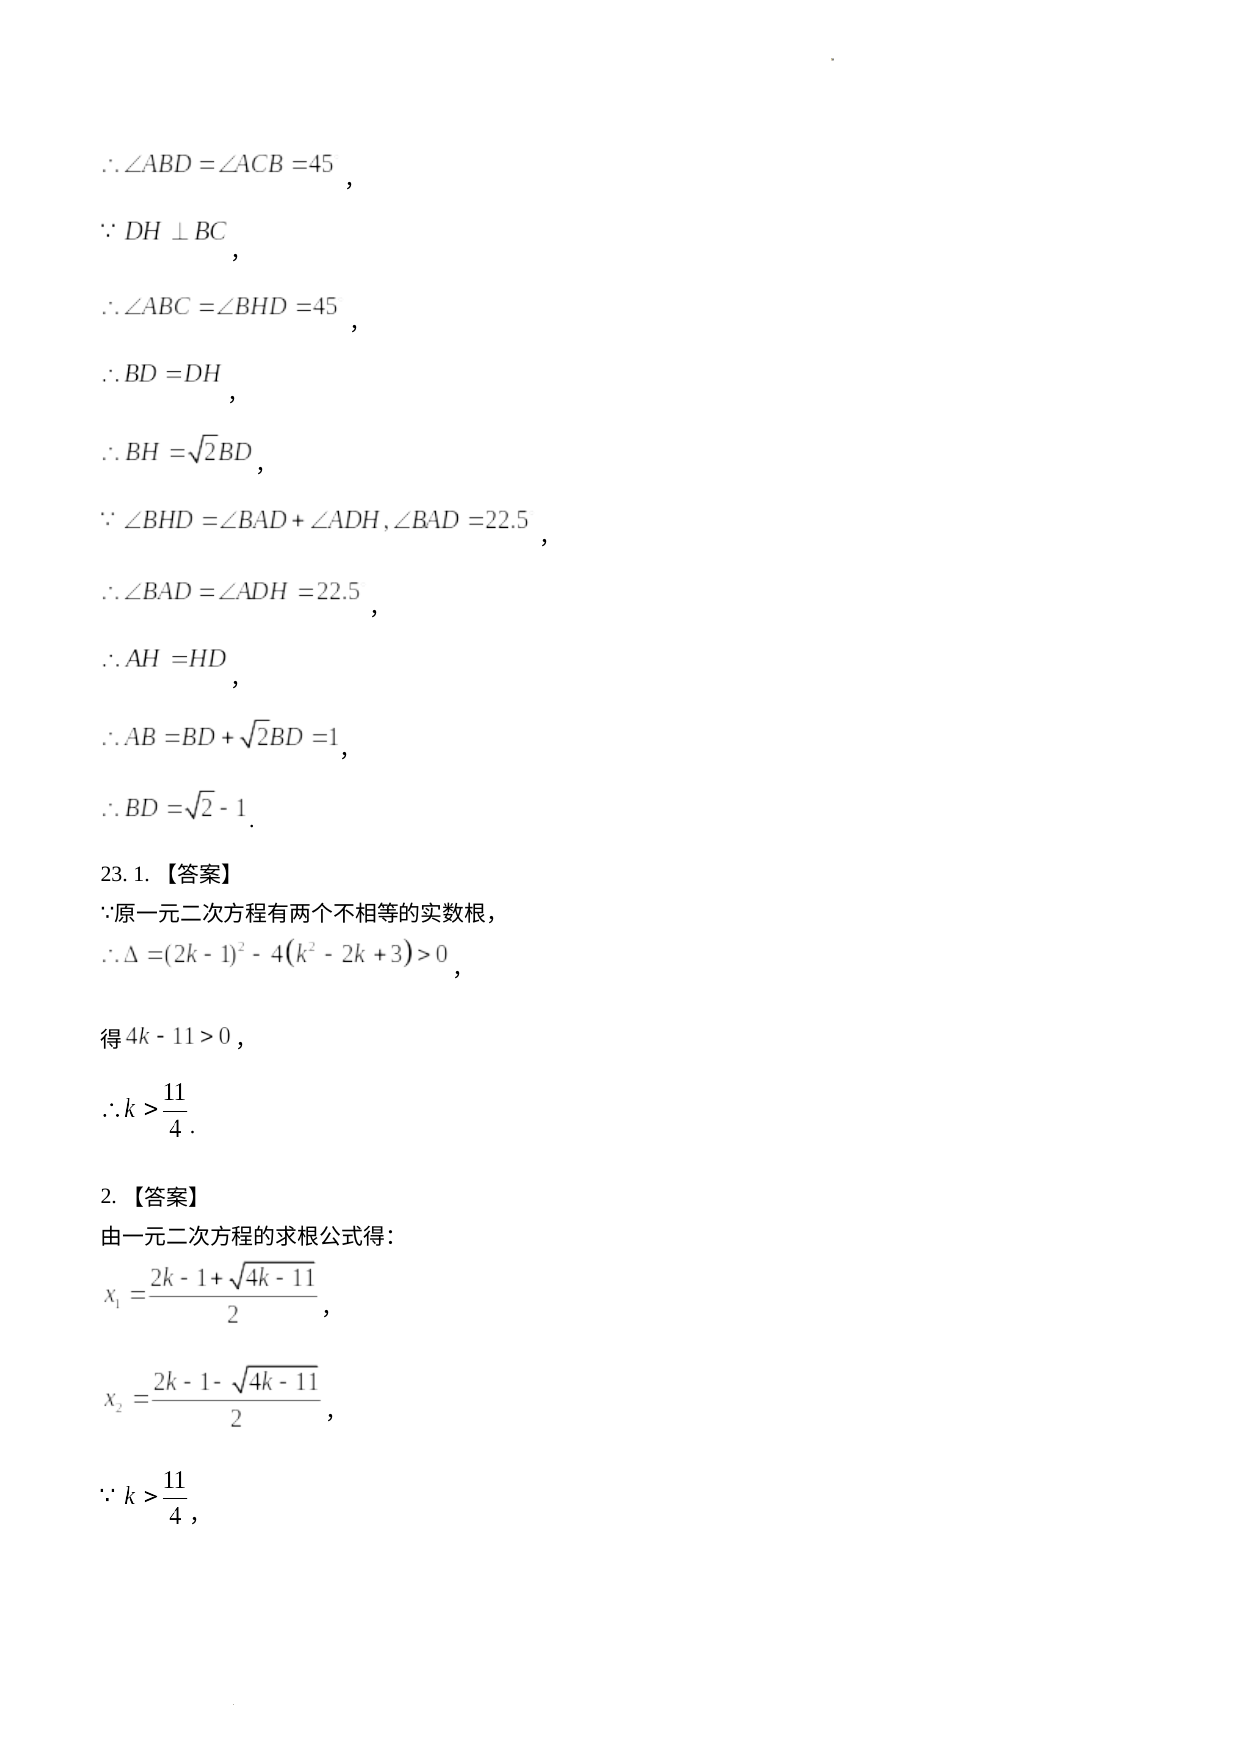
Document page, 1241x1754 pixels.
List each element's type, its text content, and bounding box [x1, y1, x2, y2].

text ， [100, 1464, 1140, 1562]
text 2. 【答案】 [100, 1179, 1140, 1212]
text . [100, 787, 1140, 852]
text ， [100, 1257, 1140, 1354]
text ， [100, 288, 1140, 353]
text 23. 1. 【答案】 [100, 857, 1140, 889]
text ， [100, 716, 1140, 781]
text ， [100, 502, 1140, 567]
text ∵原一元二次方程有两个不相等的实数根， [100, 896, 1140, 928]
text ， [100, 146, 1140, 211]
text ， [100, 431, 1140, 496]
text ， [100, 934, 1140, 999]
text ， [100, 217, 1140, 282]
text ， [100, 573, 1140, 638]
text 得， [100, 1006, 1140, 1071]
text 由一元二次方程的求根公式得： [100, 1218, 1140, 1251]
text ， [100, 1361, 1140, 1458]
text ， [100, 644, 1140, 709]
text ， [100, 359, 1140, 424]
text . [100, 1077, 1140, 1174]
